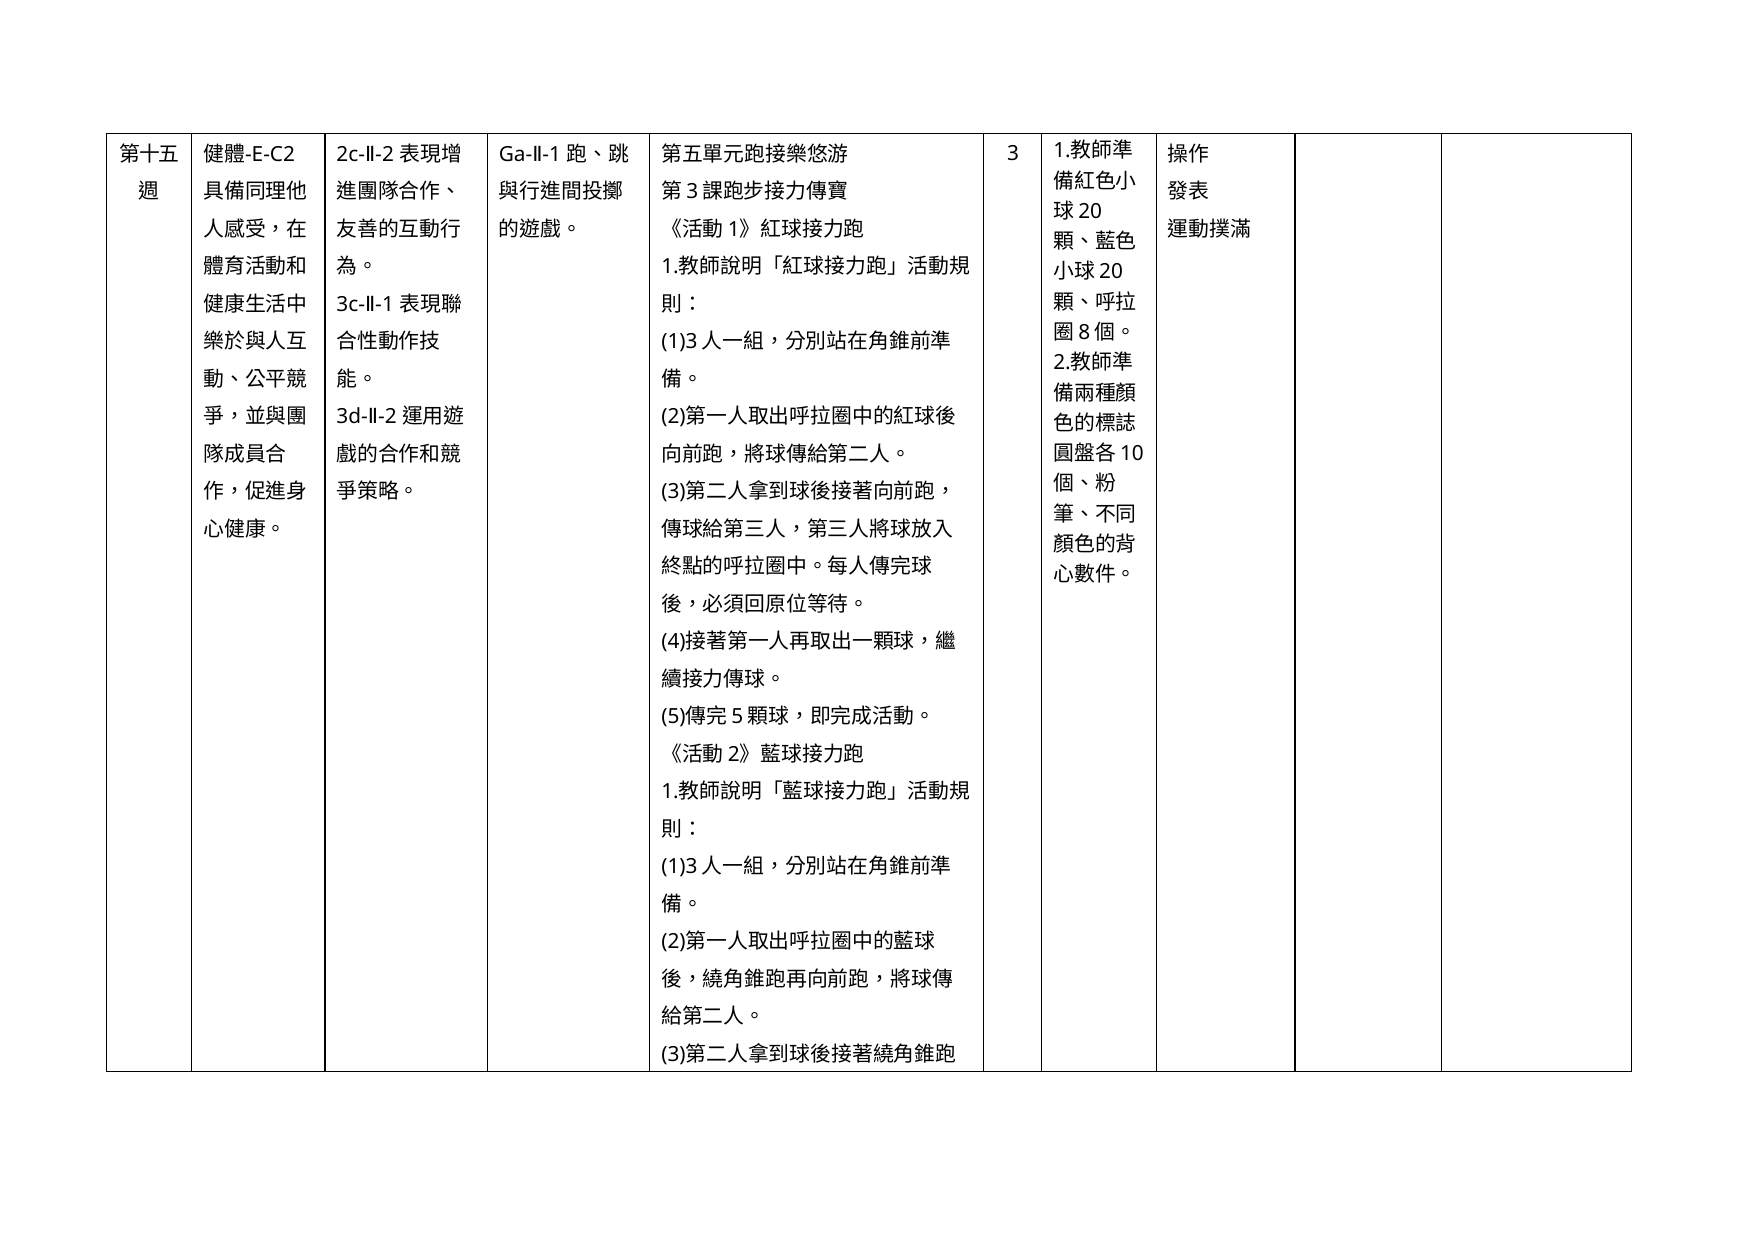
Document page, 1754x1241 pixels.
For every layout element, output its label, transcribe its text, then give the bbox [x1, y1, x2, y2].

table_cell [1442, 134, 1631, 1071]
table_cell 操作 發表 運動撲滿 [1157, 134, 1294, 1071]
table_cell [1296, 134, 1441, 1071]
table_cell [192, 134, 324, 1071]
table_cell 3 [984, 134, 1041, 1071]
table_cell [1042, 134, 1156, 1071]
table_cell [326, 134, 487, 1071]
table_cell 第十五週 [107, 134, 191, 1071]
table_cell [650, 134, 983, 1071]
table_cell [488, 134, 649, 1071]
